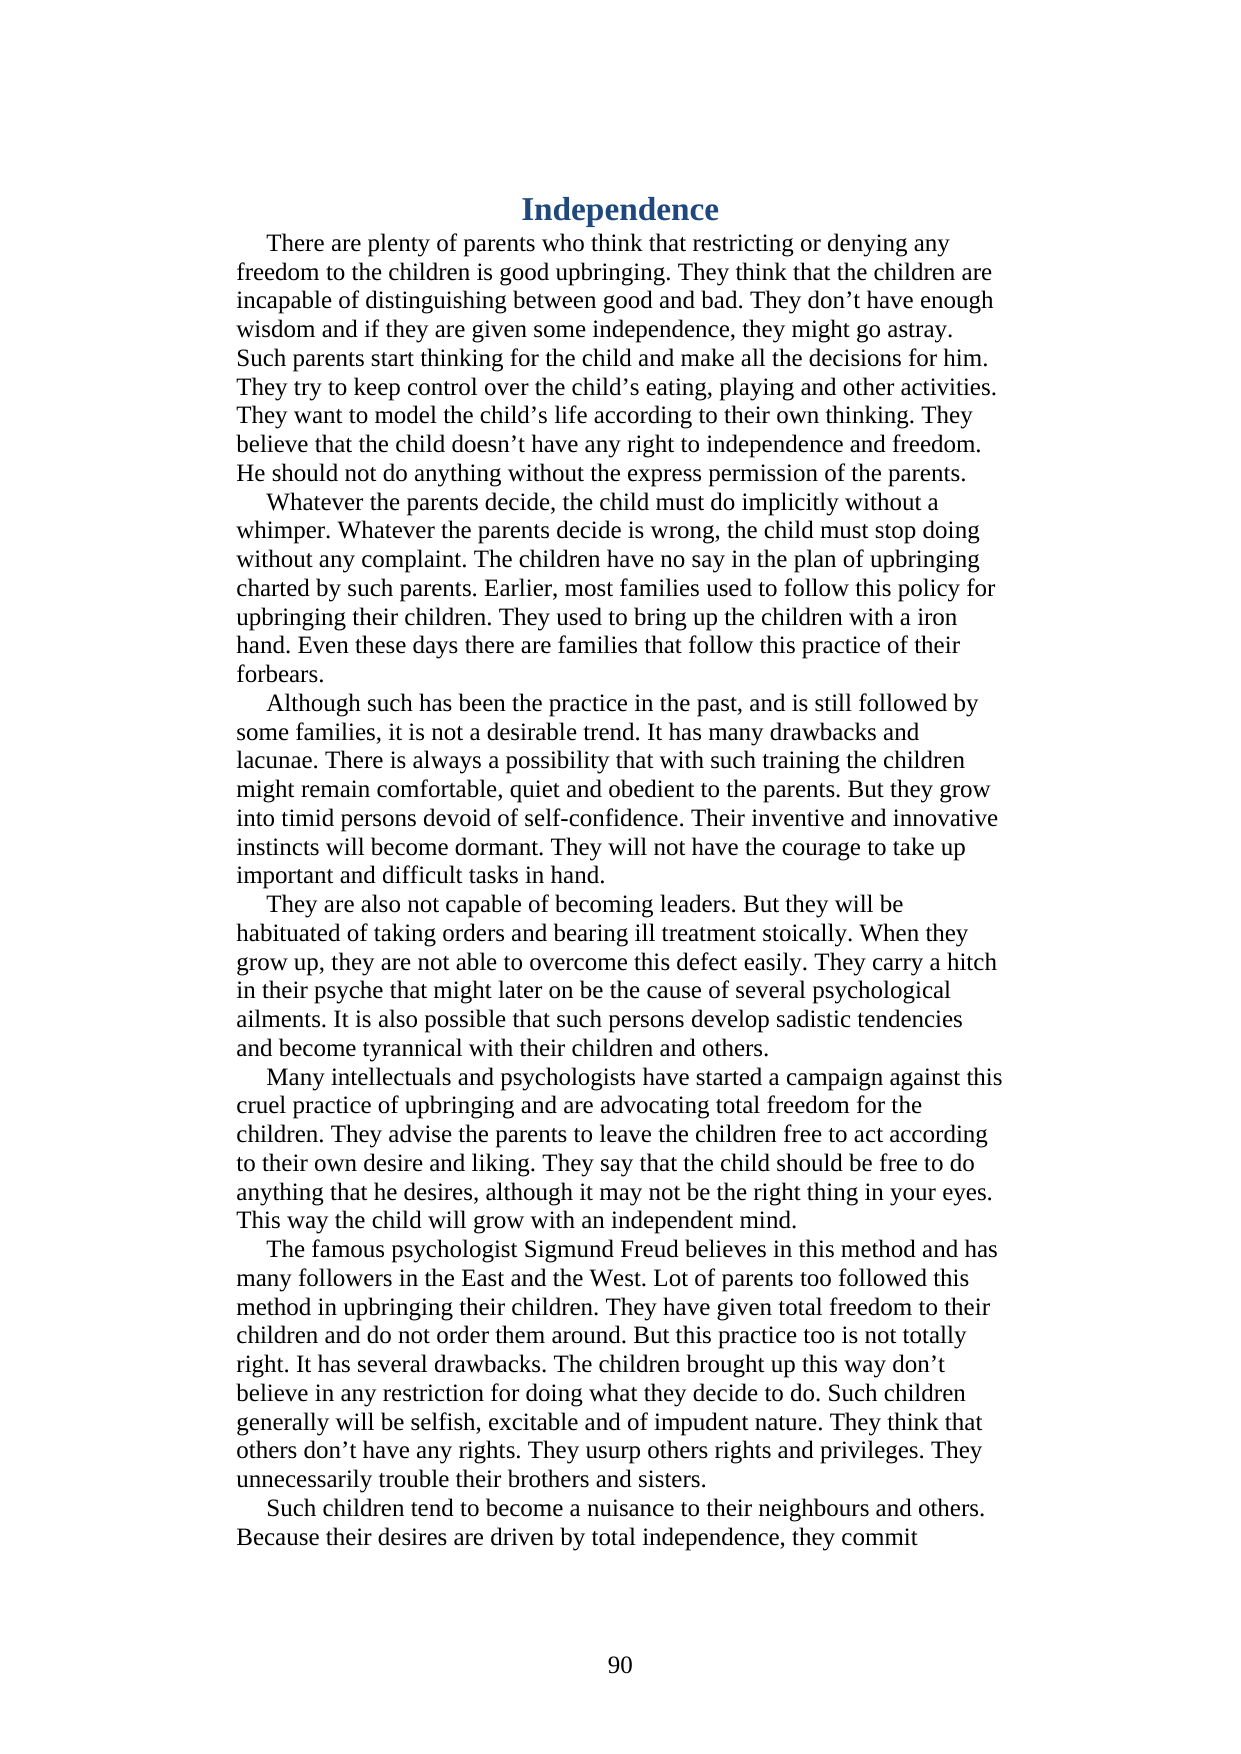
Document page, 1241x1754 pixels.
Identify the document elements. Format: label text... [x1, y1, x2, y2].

text Many intellectuals and psychologists have started a campaign against this cruel practice of upbringing and are advocating total freedom for the children. They advise the parents to leave the children free to act according to their own desire and liking. They say that the child should be free to do anything that he desires, although it may not be the right thing in your eyes. This way the child will grow with an independent mind. [236, 1062, 1004, 1234]
text Although such has been the practice in the past, and is still followed by some families, it is not a desirable trend. It has many drawbacks and lacunae. There is always a possibility that with such training the children might remain comfortable, quiet and obedient to the parents. But they grow into timid persons devoid of self-confidence. Their inventive and innovative instincts will become dormant. They will not have the courage to take up important and difficult tasks in hand. [236, 688, 1004, 889]
text Whatever the parents decide, the child must do implicitly without a whimper. Whatever the parents decide is wrong, the child must stop doing without any complaint. The children have no say in the plan of upbringing charted by such parents. Earlier, most families used to follow this policy for upbringing their children. They used to bring up the children with a iron hand. Even these days there are families that follow this practice of their forbears. [236, 487, 1004, 688]
subtitle Independence [236, 190, 1004, 228]
text They are also not capable of becoming leaders. But they will be habituated of taking orders and bearing ill treatment stoically. When they grow up, they are not able to overcome this defect easily. They carry a hitch in their psyche that might later on be the cause of several psychological ailments. It is also possible that such persons develop sadistic tendencies and become tyrannical with their children and others. [236, 889, 1004, 1062]
text The famous psychologist Sigmund Freud believes in this method and has many followers in the East and the West. Lot of parents too followed this method in upbringing their children. They have given total freedom to their children and do not order them around. But this practice too is not totally right. It has several drawbacks. The children brought up this way don’t believe in any restriction for doing what they decide to do. Such children generally will be selfish, excitable and of impudent nature. They think that others don’t have any rights. They usurp others rights and privileges. They unnecessarily trouble their brothers and sisters. [236, 1234, 1004, 1493]
text There are plenty of parents who think that restricting or denying any freedom to the children is good upbringing. They think that the children are incapable of distinguishing between good and bad. They don’t have enough wisdom and if they are given some independence, they might go astray. Such parents start thinking for the child and make all the decisions for him. They try to keep control over the child’s eating, playing and other activities. They want to model the child’s life according to their own thinking. They believe that the child doesn’t have any right to independence and freedom. He should not do anything without the express permission of the parents. [236, 228, 1004, 487]
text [236, 1493, 1004, 1551]
